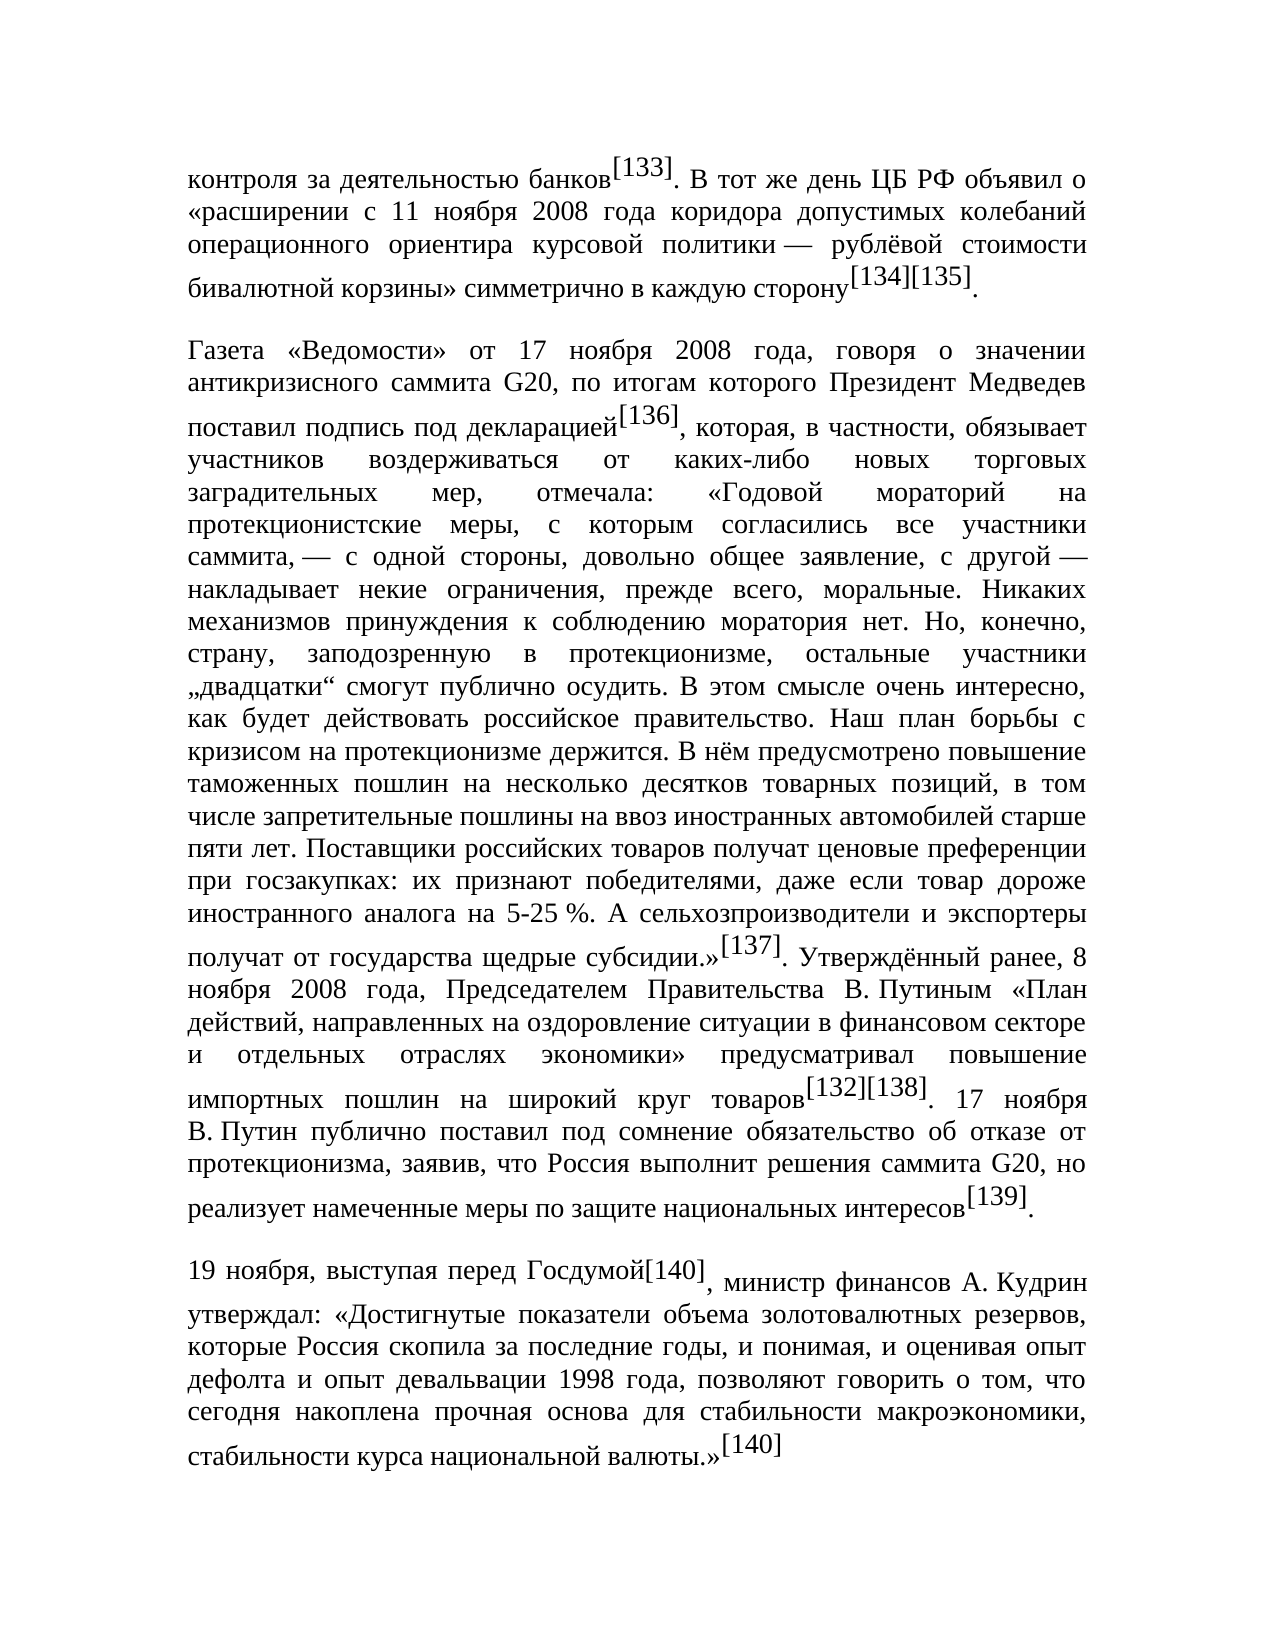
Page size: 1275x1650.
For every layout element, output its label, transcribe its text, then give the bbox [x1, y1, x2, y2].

text Газета «Ведомости» от 17 ноября 2008 года, говоря о значении антикризисного саммита G20, по итогам которого Президент Медведев поставил подпись под декларацией[136], которая, в частности, обязывает участников воздерживаться от каких-либо новых торговых заградительных мер, отмечала: «Годовой мораторий на протекционистские меры, с которым согласились все участники саммита, — с одной стороны, довольно общее заявление, с другой — накладывает некие ограничения, прежде всего, моральные. Никаких механизмов принуждения к соблюдению моратория нет. Но, конечно, страну, заподозренную в протекционизме, остальные участники „двадцатки“ смогут публично осудить. В этом смысле очень интересно, как будет действовать российское правительство. Наш план борьбы с кризисом на протекционизме держится. В нём предусмотрено повышение таможенных пошлин на несколько десятков товарных позиций, в том числе запретительные пошлины на ввоз иностранных автомобилей старше пяти лет. Поставщики российских товаров получат ценовые преференции при госзакупках: их признают победителями, даже если товар дороже иностранного аналога на 5-25 %. А сельхозпроизводители и экспортеры получат от государства щедрые субсидии.»[137]. Утверждённый ранее, 8 ноября 2008 года, Председателем Правительства В. Путиным «План действий, направленных на оздоровление ситуации в финансовом секторе и отдельных отраслях экономики» предусматривал повышение импортных пошлин на широкий круг товаров[132][138]. 17 ноября В. Путин публично поставил под сомнение обязательство об отказе от протекционизма, заявив, что Россия выполнит решения саммита G20, но реализует намеченные меры по защите национальных интересов[139]. [187, 333, 1087, 1223]
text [187, 150, 1087, 303]
text 19 ноября, выступая перед Госдумой[140], министр финансов А. Кудрин утверждал: «Достигнутые показатели объема золотовалютных резервов, которые Россия скопила за последние годы, и понимая, и оценивая опыт дефолта и опыт девальвации 1998 года, позволяют говорить о том, что сегодня накоплена прочная основа для стабильности макроэкономики, стабильности курса национальной валюты.»[140] [187, 1253, 1087, 1471]
